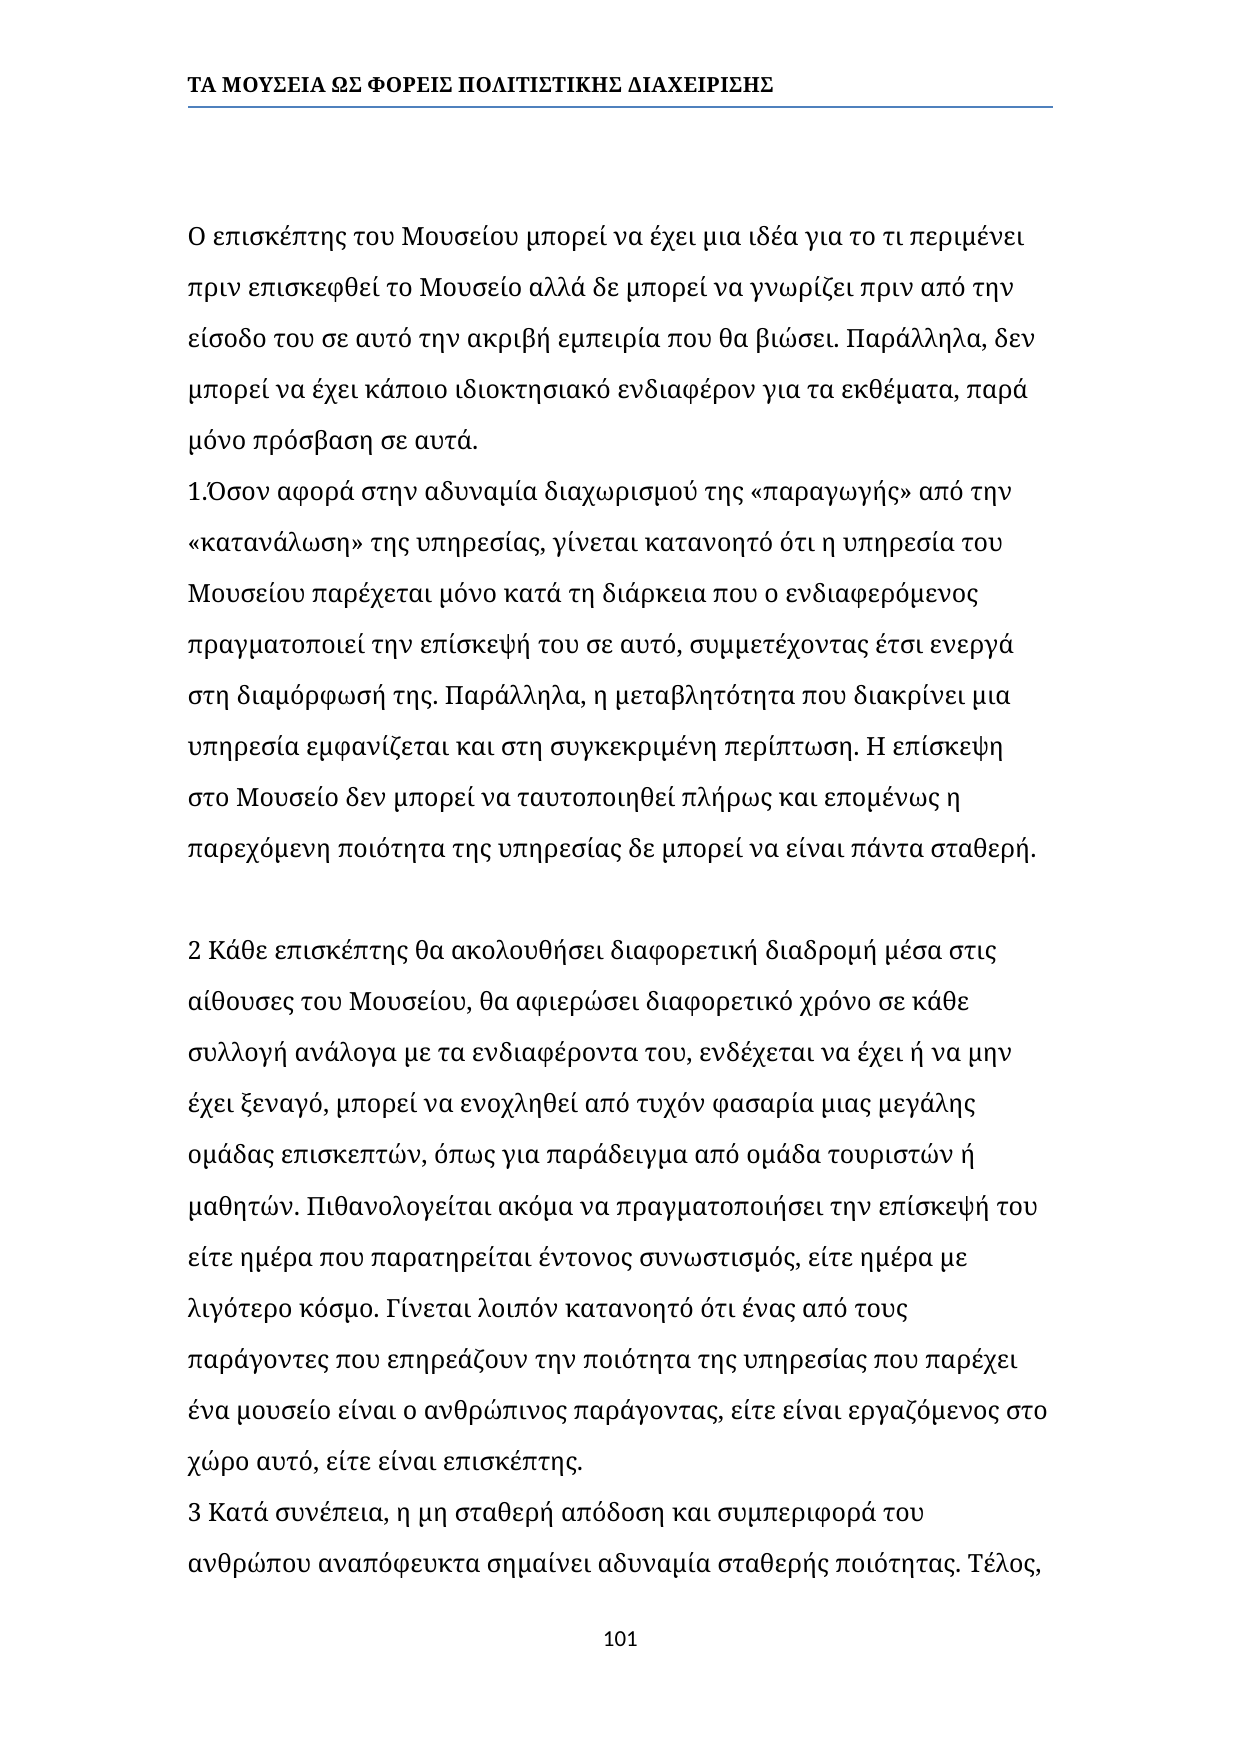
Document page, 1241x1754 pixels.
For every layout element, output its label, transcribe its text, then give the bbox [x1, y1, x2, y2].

text 1.Όσον αφορά στην αδυναμία διαχωρισμού της «παραγωγής» από την «κατανάλωση» της υπηρεσίας, γίνεται κατανοητό ότι η υπηρεσία του Μουσείου παρέχεται μόνο κατά τη διάρκεια που ο ενδιαφερόμενος πραγματοποιεί την επίσκεψή του σε αυτό, συμμετέχοντας έτσι ενεργά στη διαμόρφωσή της. Παράλληλα, η μεταβλητότητα που διακρίνει μια υπηρεσία εμφανίζεται και στη συγκεκριμένη περίπτωση. Η επίσκεψη στο Μουσείο δεν μπορεί να ταυτοποιηθεί πλήρως και επομένως η παρεχόμενη ποιότητα της υπηρεσίας δε μπορεί να είναι πάντα σταθερή. [187, 474, 1053, 865]
text 2 Kάθε επισκέπτης θα ακολουθήσει διαφορετική διαδρομή μέσα στις αίθουσες του Μουσείου, θα αφιερώσει διαφορετικό χρόνο σε κάθε συλλογή ανάλογα με τα ενδιαφέροντα του, ενδέχεται να έχει ή να μην έχει ξεναγό, μπορεί να ενοχληθεί από τυχόν φασαρία μιας μεγάλης ομάδας επισκεπτών, όπως για παράδειγμα από ομάδα τουριστών ή μαθητών. Πιθανολογείται ακόμα να πραγματοποιήσει την επίσκεψή του είτε ημέρα που παρατηρείται έντονος συνωστισμός, είτε ημέρα με λιγότερο κόσμο. Γίνεται λοιπόν κατανοητό ότι ένας από τους παράγοντες που επηρεάζουν την ποιότητα της υπηρεσίας που παρέχει ένα μουσείο είναι ο ανθρώπινος παράγοντας, είτε είναι εργαζόμενος στο χώρο αυτό, είτε είναι επισκέπτης. [187, 933, 1053, 1477]
text O επισκέπτης του Μουσείου μπορεί να έχει μια ιδέα για το τι περιμένει πριν επισκεφθεί το Μουσείο αλλά δε μπορεί να γνωρίζει πριν από την είσοδο του σε αυτό την ακριβή εμπειρία που θα βιώσει. Παράλληλα, δεν μπορεί να έχει κάποιο ιδιοκτησιακό ενδιαφέρον για τα εκθέματα, παρά μόνο πρόσβαση σε αυτά. [187, 167, 1053, 457]
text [187, 1494, 1053, 1579]
